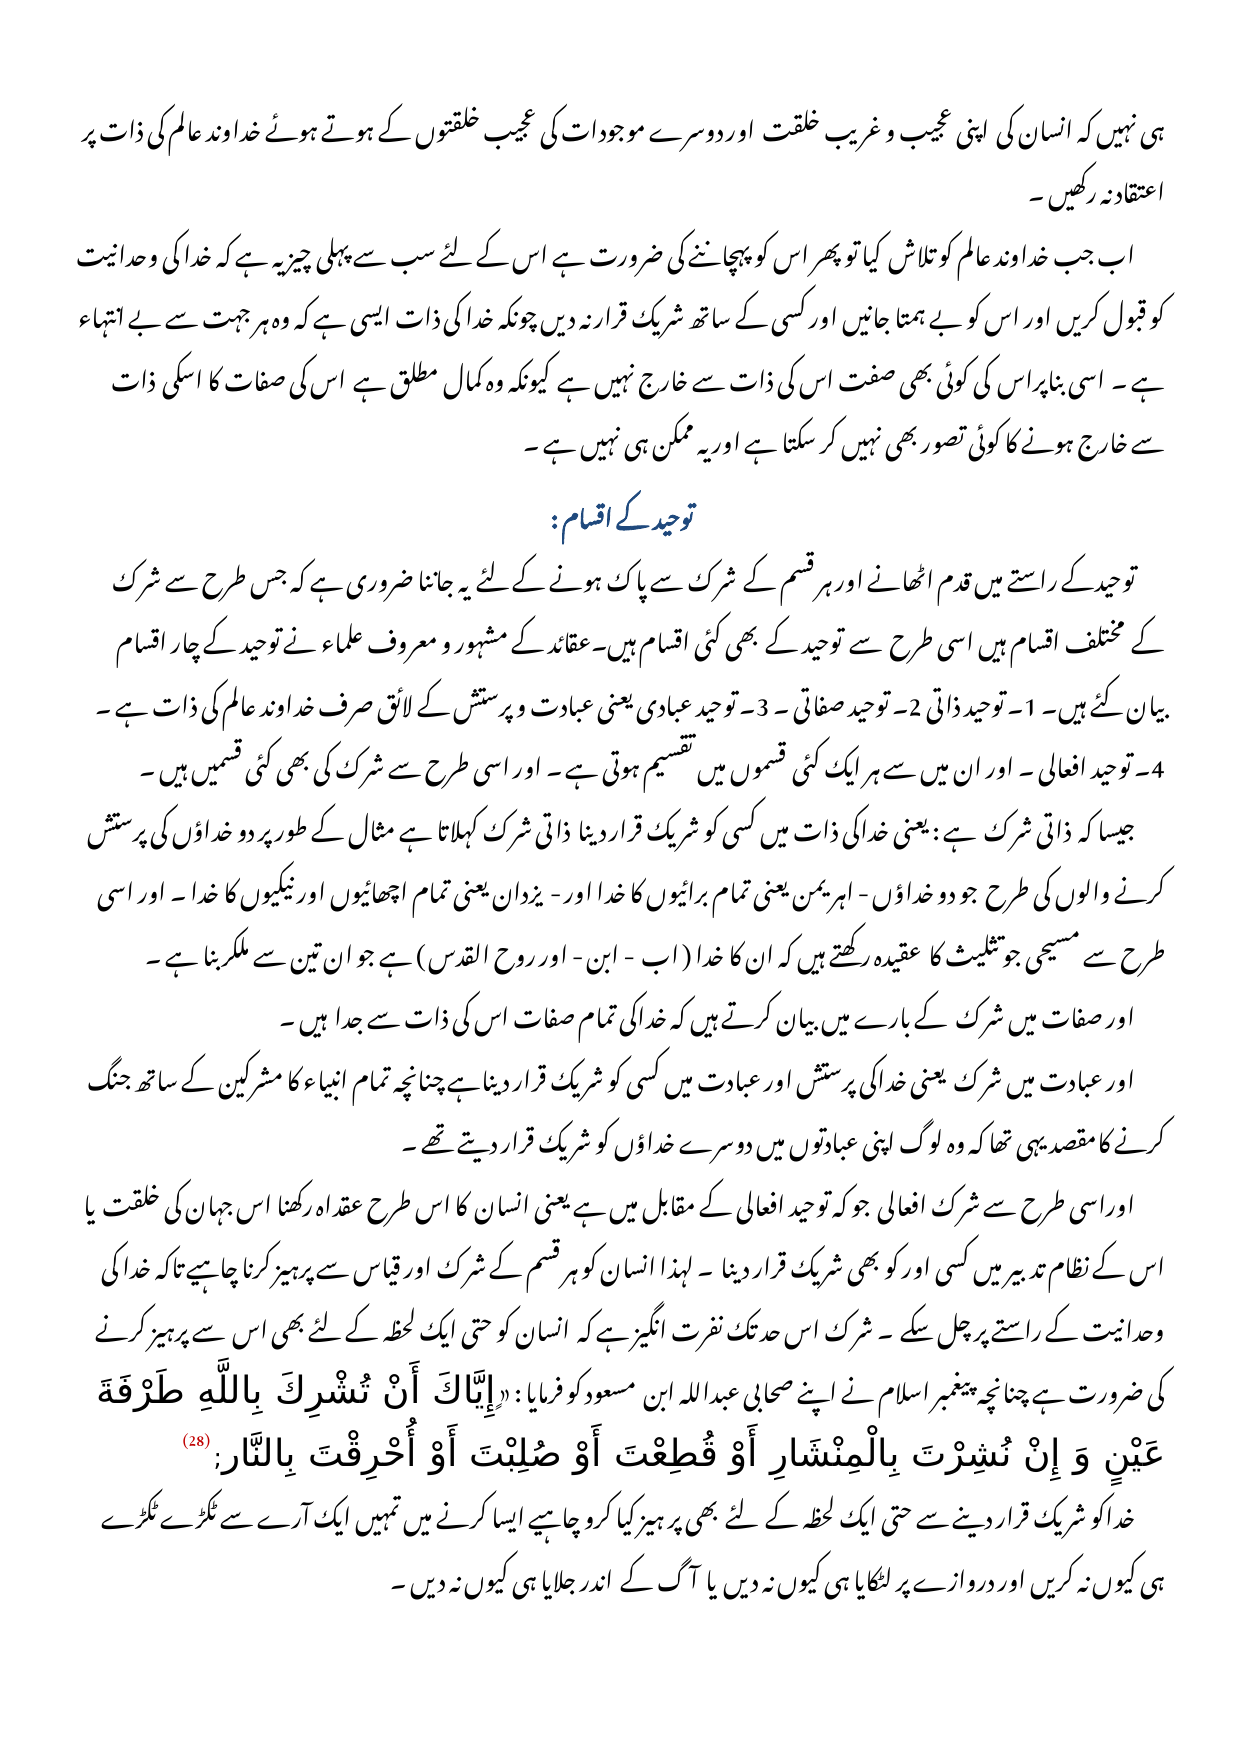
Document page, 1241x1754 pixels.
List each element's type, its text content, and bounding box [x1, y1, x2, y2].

text اوراسی طرح سے شرک افعالی جو کہ توحید افعالی کے مقابل میں ہے یعنی انسان کا اس طرح عقداہ رکھنا اس جہان کی خلقت یا اس کے نظام تدبیر میں کسی اور کو بھی شریک قرار دینا ۔ لہذا انسان کو ہر قسم کے شرک اور قیاس سے پرہیز کرنا چاہیے تاکہ خدا کی وحدانیت کے راستے پر چل سکے ۔ شرک اس حد تک نفرت انگیز ہے کہ انسان کو حتی ایک لحظہ کے لئے بھی اس سے پرہیز کرنے کی ضرورت ہے چنانچہ پیغمبر اسلام نے اپنے صحابی عبداللہ ابن مسعود کو فرمایا : «ٍ إِيَّاكَ‏ أَنْ‏ تُشْرِكَ‏ بِاللَّهِ‏ طَرْفَةَ عَيْنٍ وَ إِنْ نُشِرْتَ بِالْمِنْشَارِ أَوْ قُطِعْتَ أَوْ صُلِبْتَ أَوْ أُحْرِقْتَ بِالنَّار; (28) [75, 1169, 1165, 1481]
text اور صفات میں شرک کے بارے میں بیان کرتے ہیں کہ خداکی تمام صفات اس کی ذات سے جدا ہیں ۔ [75, 981, 1165, 1044]
text خداکو شریک قرار دینے سے حتی ایک لحظہ کے ‏‏‏ لئے بھی پر ہیز کیا کرو چاہیے ایسا کرنے میں تمہیں ایک آرے سے ٹکڑے ٹکڑے ہی کیوں نہ کریں اور دروازے پر لٹکایا ہی کیوں نہ دیں یا آگ کے اندر جلایا ہی کیوں نہ دیں ۔ [75, 1481, 1165, 1606]
text توحیدکے راستے میں قدم اٹھانے اور ہر قسم ‌کے شرک سے پاک ہونے کے لئے یہ جاننا ضروری ہے کہ جس طرح سے شرک کے مختلف اقسام ہیں اسی طرح سے توحید کے بھی کئی اقسام ہیں۔عقا‏‏‏ئد کے مشہور و معروف علماء نے توحید کے چار اقسام بیان کئے ہیں۔ 1۔ توحید ذاتی 2۔ توحید صفاتی ۔ 3۔ توحید عبادی یعنی عبادت و پرستش کے لا‏‏‏ئق صرف خداوند عالم کی ذات ہے ۔ 4۔ توحید افعالی ۔ اور ان میں سے ہر ایک کئی قسموں میں تقسیم ہوتی ہے ۔ اور اسی طرح سے شرک کی بھی کئی قسمیں ہیں ۔ [75, 544, 1165, 794]
text اب جب خداوند عالم کو تلاش کیا تو پھر اس کو پہچاننے کی ضرورت ہے اس کے ‏‏‏لئے سب سے پہلی چیز یہ ہے کہ خدا کی وحدانیت کو قبول کریں اور اس کو بے ہمتا جانیں اور کسی کے ساتھ شریک قرار نہ دیں چونکہ خدا کی ذات ایسی ہے کہ وہ ہر جہت سے بے انتہاء ہے ۔ اسی بناپراس کی کو‏‏‏ئی بھی صفت اس کی ذات سے خارج نہیں ہے کیونکہ وہ کمال مطلق ہے اس کی صفات کا اسکی ذات سے خارج ہونے کا کو‏‏‏ئی تصور بھی نہیں کر سکتا ہے اور یہ ممکن ہی نہیں ہے ۔ [75, 219, 1165, 469]
text اور عبادت میں شرک یعنی خداکی پرستش اور عبادت میں کسی کو شریک قرار دیناہے چنانچہ تمام انبیاء کا مشرکین کے ساتھ جنگ کرنے کامقصد یہی تھا کہ وہ لوگ اپنی عبادتوں میں دوسرے خداؤں کو شریک قرار دیتے تھے ۔ [75, 1044, 1165, 1169]
subtitle توحید کے اقسام : [75, 481, 1165, 544]
text جیسا کہ ذاتی شرک ہے : یعنی خداکی ذات میں کسی کو شریک قرار دینا ذاتی شرک کہلاتا ہے مثال کے طور پر دو خداؤں کی پرستش کرنے والوں کی طرح جو دو خداؤں - اہریمن یعنی تمام برا‏‏‏ئیوں کا خدا اور - یزدان یعنی تمام اچھا‏‏‏ئیوں اور نیکیوں کا خدا ۔ اور اسی طرح سے مسیحی جو تثلیث کا عقیدہ رکھتے ہیں کہ ان کا خدا ( اب - ابن - اور روح القدس ) ہے جو ان تین سے ملکر بنا ہے ۔ [75, 794, 1165, 981]
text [75, 94, 1165, 219]
